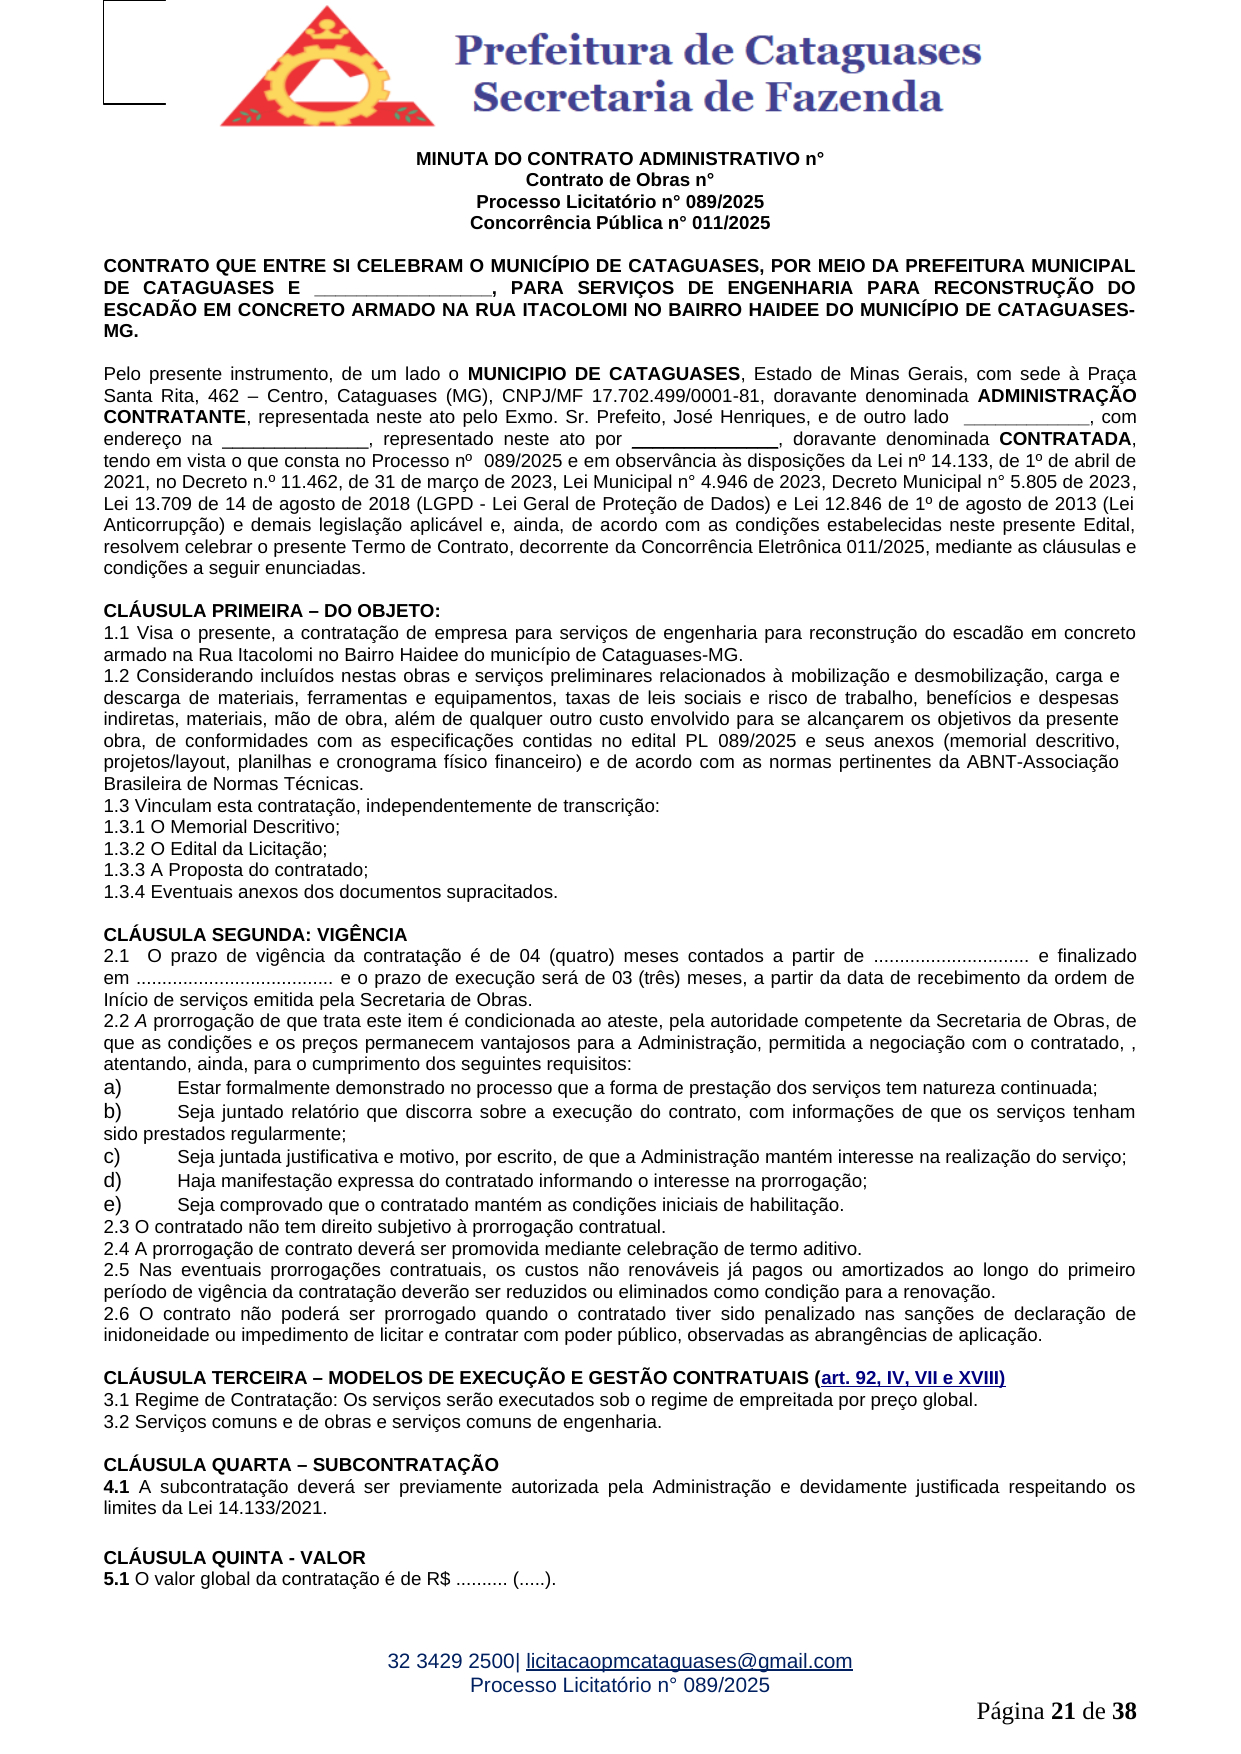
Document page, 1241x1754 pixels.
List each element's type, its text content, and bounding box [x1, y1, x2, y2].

text 1.3.4 Eventuais anexos dos documentos supracitados. [103, 881, 1137, 902]
list Estar formalmente demonstrado no processo que a forma de prestação dos serviços tem natureza continuada; [103, 1075, 1137, 1099]
text 1.2 Considerando incluídos nestas obras e serviços preliminares relacionados à mobilização e desmobilização, carga e descarga de materiais, ferramentas e equipamentos, taxas de leis sociais e risco de trabalho, benefícios e despesas indiretas, materiais, mão de obra, além de qualquer outro custo envolvido para se alcançarem os objetivos da presente obra, de conformidades com as especificações contidas no edital PL 089/2025 e seus anexos (memorial descritivo, projetos/layout, planilhas e cronograma físico financeiro) e de acordo com as normas pertinentes da ABNT-Associação Brasileira de Normas Técnicas. [103, 665, 1120, 794]
text Processo Licitatório n° 089/2025 [103, 191, 1137, 212]
list Regime de Contratação: Os serviços serão executados sob o regime de empreitada por preço global. [103, 1389, 1137, 1411]
text Pelo presente instrumento, de um lado o MUNICIPIO DE CATAGUASES, Estado de Minas Gerais, com sede à Praça Santa Rita, 462 – Centro, Cataguases (MG), CNPJ/MF 17.702.499/0001-81, doravante denominada ADMINISTRAÇÃO CONTRATANTE, representada neste ato pelo Exmo. Sr. Prefeito, José Henriques, e de outro lado ____________, com endereço na ______________, representado neste ato por ______________, doravante denominada CONTRATADA, tendo em vista o que consta no Processo nº 089/2025 e em observância às disposições da Lei nº 14.133, de 1º de abril de 2021, no Decreto n.º 11.462, de 31 de março de 2023, Lei Municipal n° 4.946 de 2023, Decreto Municipal n° 5.805 de 2023, Lei 13.709 de 14 de agosto de 2018 (LGPD - Lei Geral de Proteção de Dados) e Lei 12.846 de 1º de agosto de 2013 (Lei Anticorrupção) e demais legislação aplicável e, ainda, de acordo com as condições estabelecidas neste presente Edital, resolvem celebrar o presente Termo de Contrato, decorrente da Concorrência Eletrônica 011/2025, mediante as cláusulas e condições a seguir enunciadas. [103, 363, 1137, 579]
text MINUTA DO CONTRATO ADMINISTRATIVO n° [103, 147, 1137, 169]
list Seja juntada justificativa e motivo, por escrito, de que a Administração mantém interesse na realização do serviço; [103, 1144, 1137, 1168]
list 5.1 O valor global da contratação é de R$ .......... (.....). [103, 1568, 1137, 1590]
text Concorrência Pública n° 011/2025 [103, 212, 1137, 234]
list 2.2 A prorrogação de que trata este item é condicionada ao ateste, pela autoridade competente da Secretaria de Obras, de que as condições e os preços permanecem vantajosos para a Administração, permitida a negociação com o contratado, , atentando, ainda, para o cumprimento dos seguintes requisitos: [103, 1010, 1137, 1075]
text 1.1 Visa o presente, a contratação de empresa para serviços de engenharia para reconstrução do escadão em concreto armado na Rua Itacolomi no Bairro Haidee do município de Cataguases-MG. [103, 622, 1137, 665]
list CLÁUSULA QUINTA - VALOR [103, 1547, 1137, 1568]
text 1.3.2 O Edital da Licitação; [103, 837, 1137, 859]
list Seja juntado relatório que discorra sobre a execução do contrato, com informações de que os serviços tenham sido prestados regularmente; [103, 1099, 1137, 1144]
list 2.6 O contrato não poderá ser prorrogado quando o contratado tiver sido penalizado nas sanções de declaração de inidoneidade ou impedimento de licitar e contratar com poder público, observadas as abrangências de aplicação. [103, 1302, 1137, 1345]
list 4.1 A subcontratação deverá ser previamente autorizada pela Administração e devidamente justificada respeitando os limites da Lei 14.133/2021. [103, 1476, 1137, 1519]
text 1.3 Vinculam esta contratação, independentemente de transcrição: [103, 794, 1137, 816]
list 2.1 O prazo de vigência da contratação é de 04 (quatro) meses contados a partir de .............................. e finalizado em ...................................... e o prazo de execução será de 03 (três) meses, a partir da data de recebimento da ordem de Início de serviços emitida pela Secretaria de Obras. [103, 945, 1137, 1010]
picture [165, 0, 1075, 148]
list Haja manifestação expressa do contratado informando o interesse na prorrogação; [103, 1168, 1137, 1192]
list 2.5 Nas eventuais prorrogações contratuais, os custos não renováveis já pagos ou amortizados ao longo do primeiro período de vigência da contratação deverão ser reduzidos ou eliminados como condição para a renovação. [103, 1259, 1137, 1302]
list CLÁUSULA QUARTA – SUBCONTRATAÇÃO [103, 1454, 1137, 1476]
list Serviços comuns e de obras e serviços comuns de engenharia. [103, 1411, 1137, 1432]
list 2.4 A prorrogação de contrato deverá ser promovida mediante celebração de termo aditivo. [103, 1238, 1137, 1259]
text CLÁUSULA PRIMEIRA – DO OBJETO: [103, 600, 1137, 622]
text CONTRATO QUE ENTRE SI CELEBRAM O MUNICÍPIO DE CATAGUASES, POR MEIO DA PREFEITURA MUNICIPAL DE CATAGUASES E _________________, PARA SERVIÇOS DE ENGENHARIA PARA RECONSTRUÇÃO DO ESCADÃO EM CONCRETO ARMADO NA RUA ITACOLOMI NO BAIRRO HAIDEE DO MUNICÍPIO DE CATAGUASES-MG. [103, 255, 1137, 342]
list CLÁUSULA SEGUNDA: VIGÊNCIA [103, 924, 1137, 945]
list 2.3 O contratado não tem direito subjetivo à prorrogação contratual. [103, 1216, 1137, 1238]
text CLÁUSULA TERCEIRA – MODELOS DE EXECUÇÃO E GESTÃO CONTRATUAIS (art. 92, IV, VII e XVIII) [103, 1367, 1137, 1388]
text 1.3.3 A Proposta do contratado; [103, 859, 1137, 881]
list Seja comprovado que o contratado mantém as condições iniciais de habilitação. [103, 1192, 1137, 1216]
text 1.3.1 O Memorial Descritivo; [103, 816, 1137, 837]
text Contrato de Obras n° [103, 169, 1137, 191]
